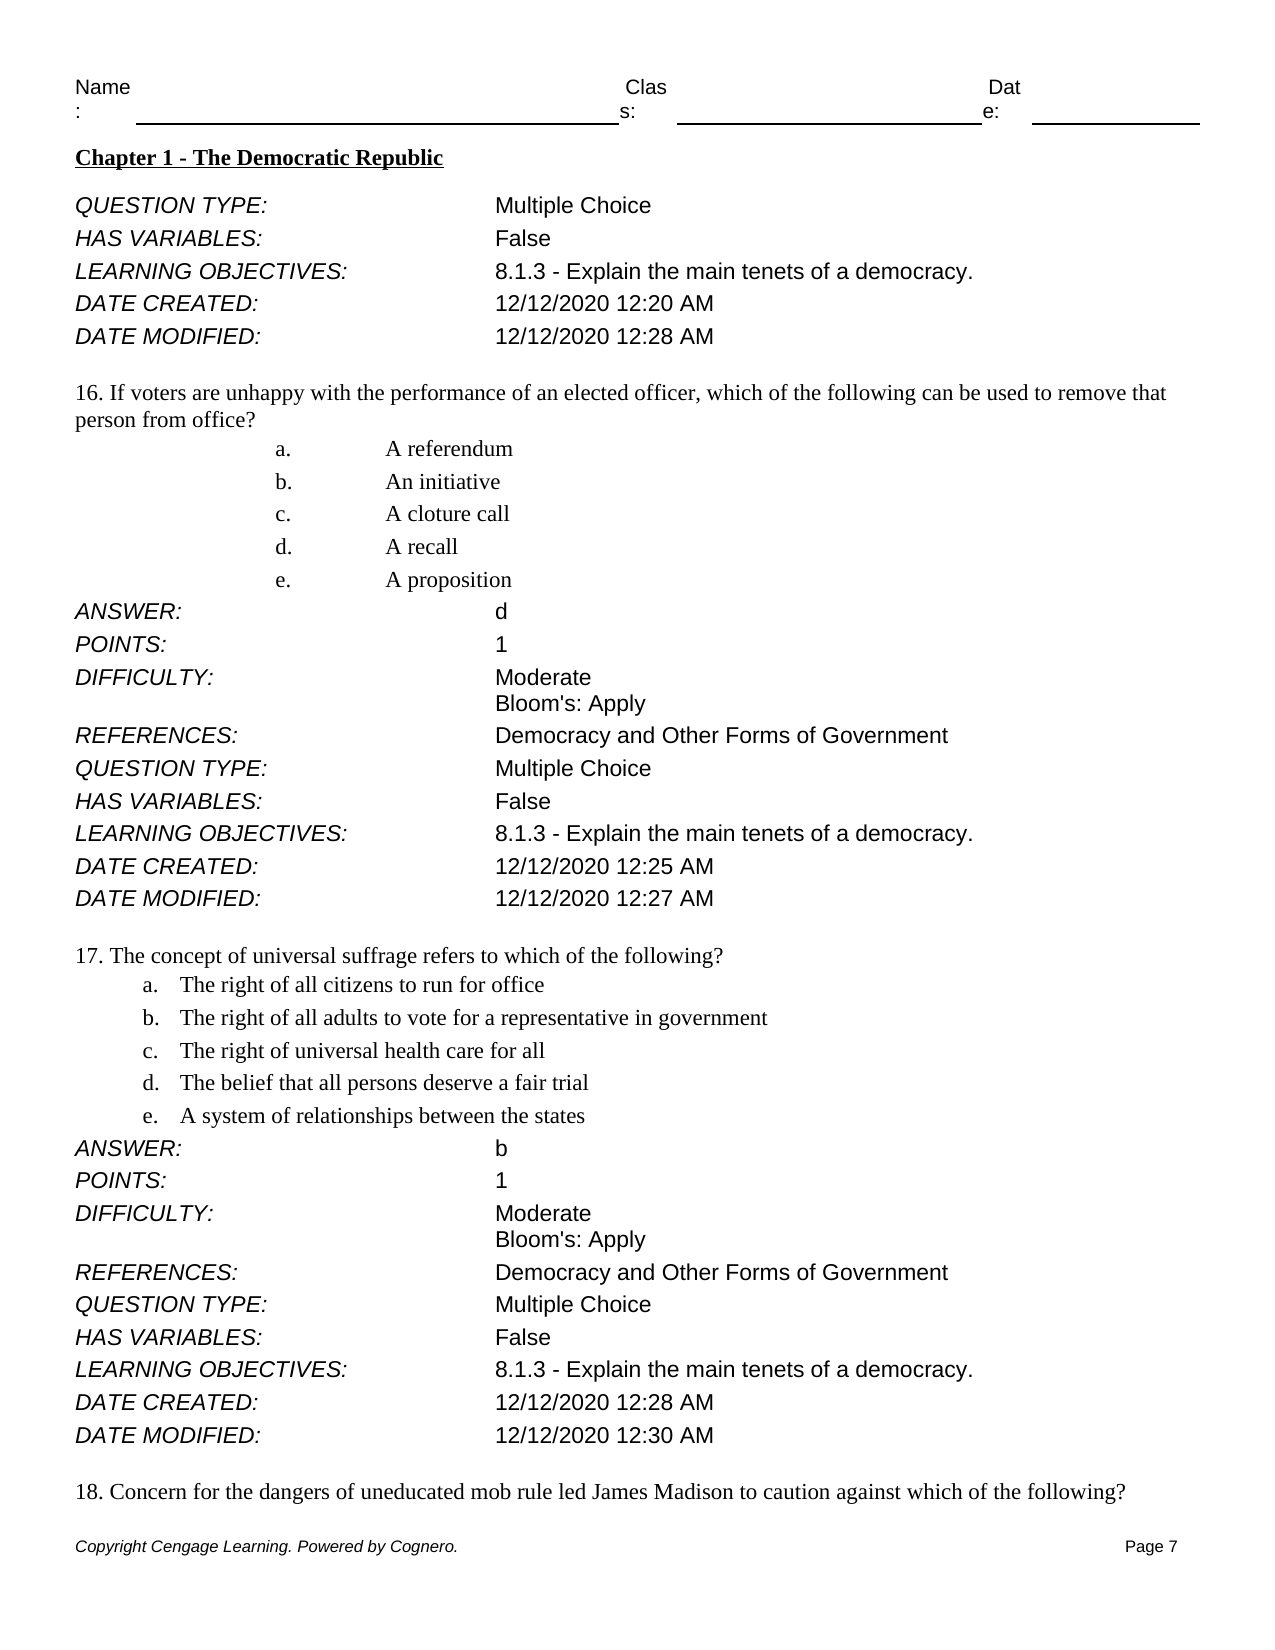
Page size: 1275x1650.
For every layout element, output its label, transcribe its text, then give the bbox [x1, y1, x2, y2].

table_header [75, 1478, 1200, 1504]
table_header 16. If voters are unhappy with the performance of an elected officer, which of the following can be used to remove that person from office? [75, 379, 1200, 915]
table_header 17. The concept of universal suffrage refers to which of the following? [75, 942, 1200, 1451]
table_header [75, 189, 1200, 352]
